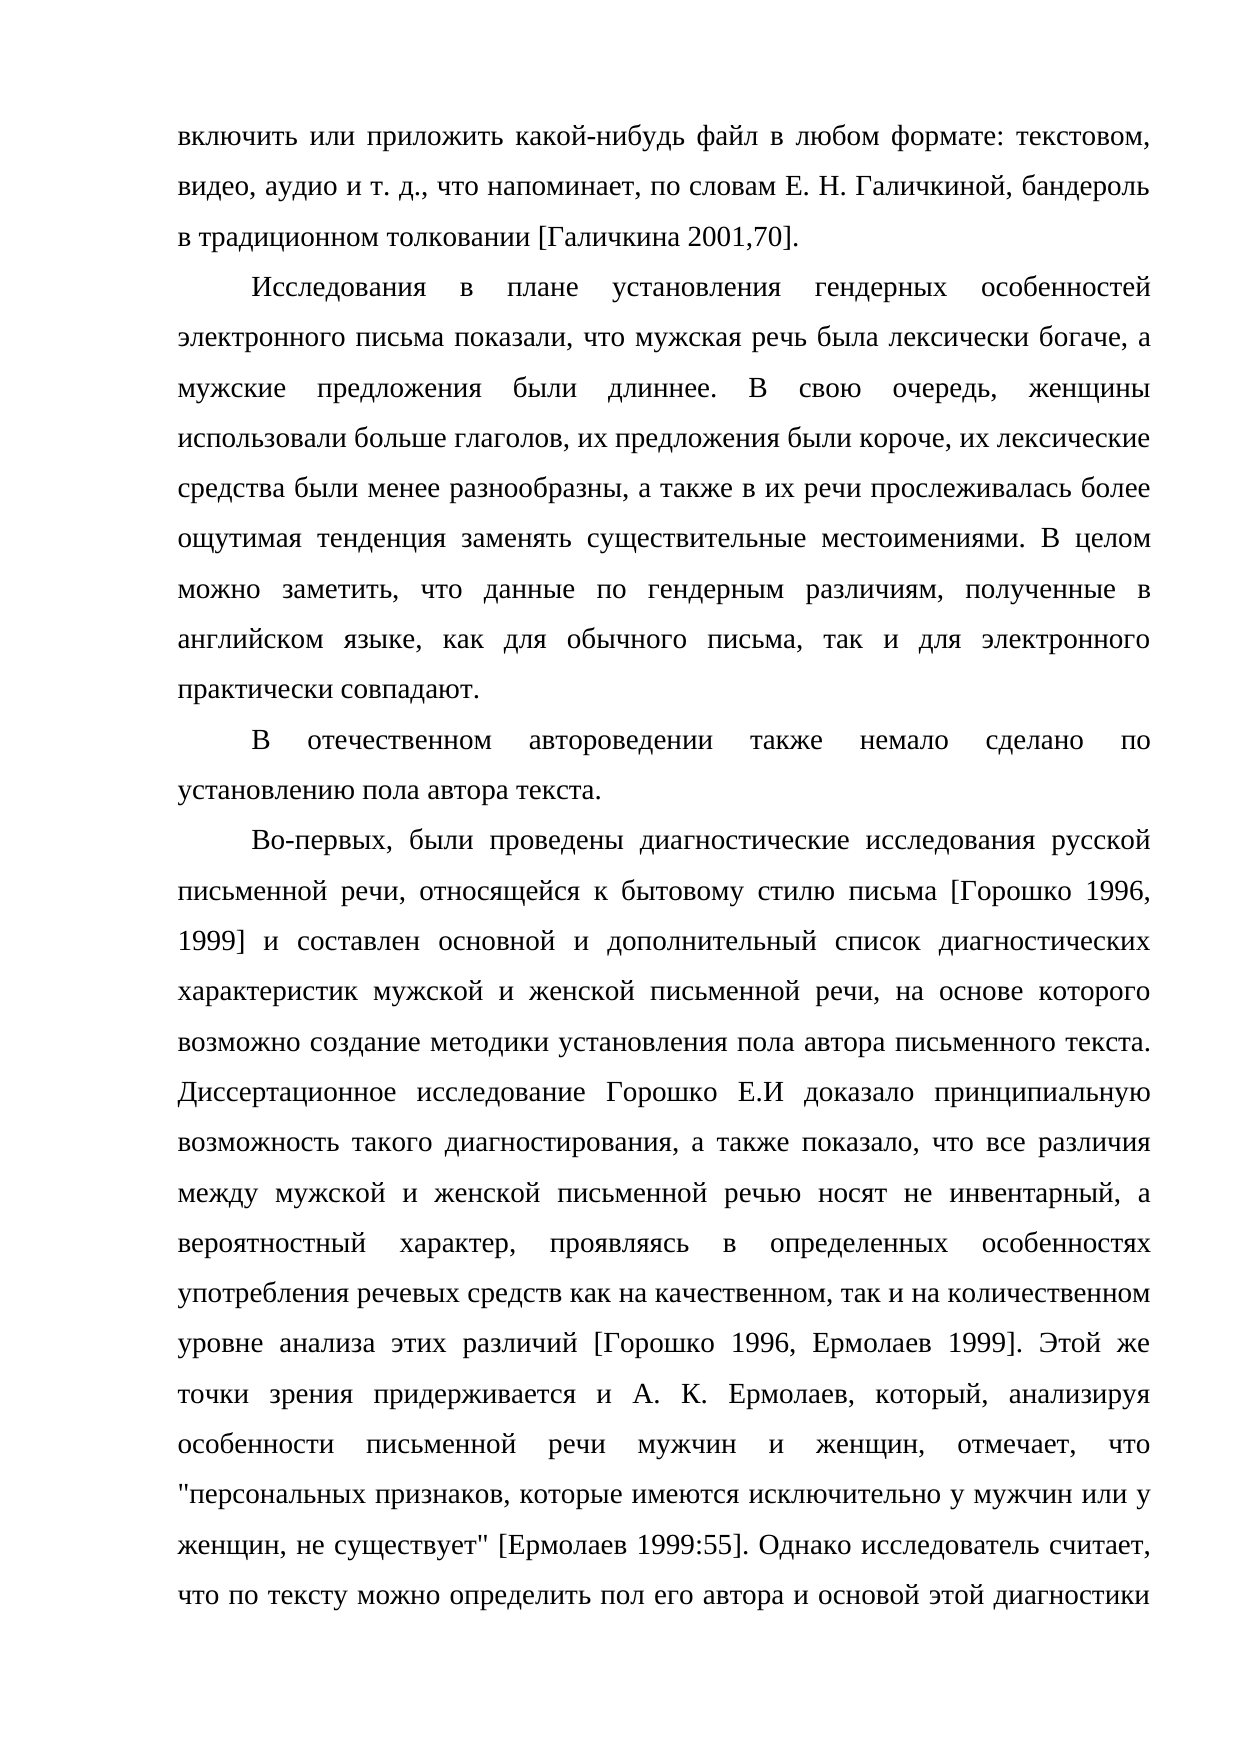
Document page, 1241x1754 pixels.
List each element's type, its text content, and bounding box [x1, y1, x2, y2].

text В отечественном автороведении также немало сделано по установлению пола автора текста. [177, 722, 1152, 806]
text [177, 118, 1152, 252]
text Исследования в плане установления гендерных особенностей электронного письма показали, что мужская речь была лексически богаче, а мужские предложения были длиннее. В свою очередь, женщины использовали больше глаголов, их предложения были короче, их лексические средства были менее разнообразны, а также в их речи прослеживалась более ощутимая тенденция заменять существительные местоимениями. В целом можно заметить, что данные по гендерным различиям, полученные в английском языке, как для обычного письма, так и для электронного практически совпадают. [177, 269, 1152, 705]
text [177, 822, 1152, 1611]
